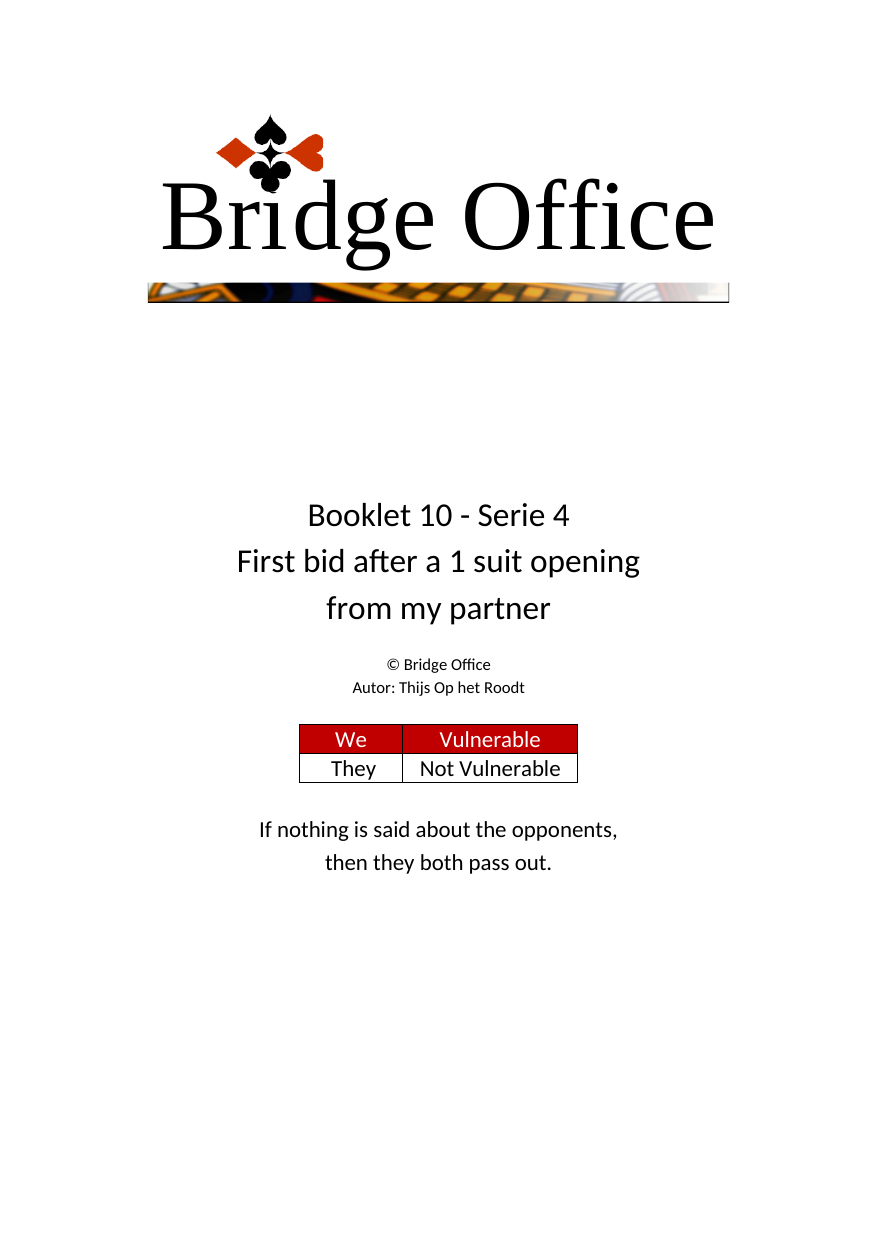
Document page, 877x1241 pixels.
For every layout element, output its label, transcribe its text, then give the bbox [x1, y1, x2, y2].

text If nothing is said about the opponents, [148, 816, 729, 843]
table_cell They [300, 754, 402, 782]
table_header We [300, 725, 402, 753]
text then they both pass out. [148, 848, 729, 876]
text Booklet 10 - Serie 4 [148, 447, 729, 534]
table_header Vulnerable [403, 725, 577, 753]
picture [147, 283, 730, 303]
text First bid after a 1 suit opening [148, 540, 729, 581]
text from my partner © Bridge Office [148, 587, 729, 674]
text Autor: Thijs Op het Roodt [148, 677, 729, 698]
table_cell Not Vulnerable [403, 754, 577, 782]
